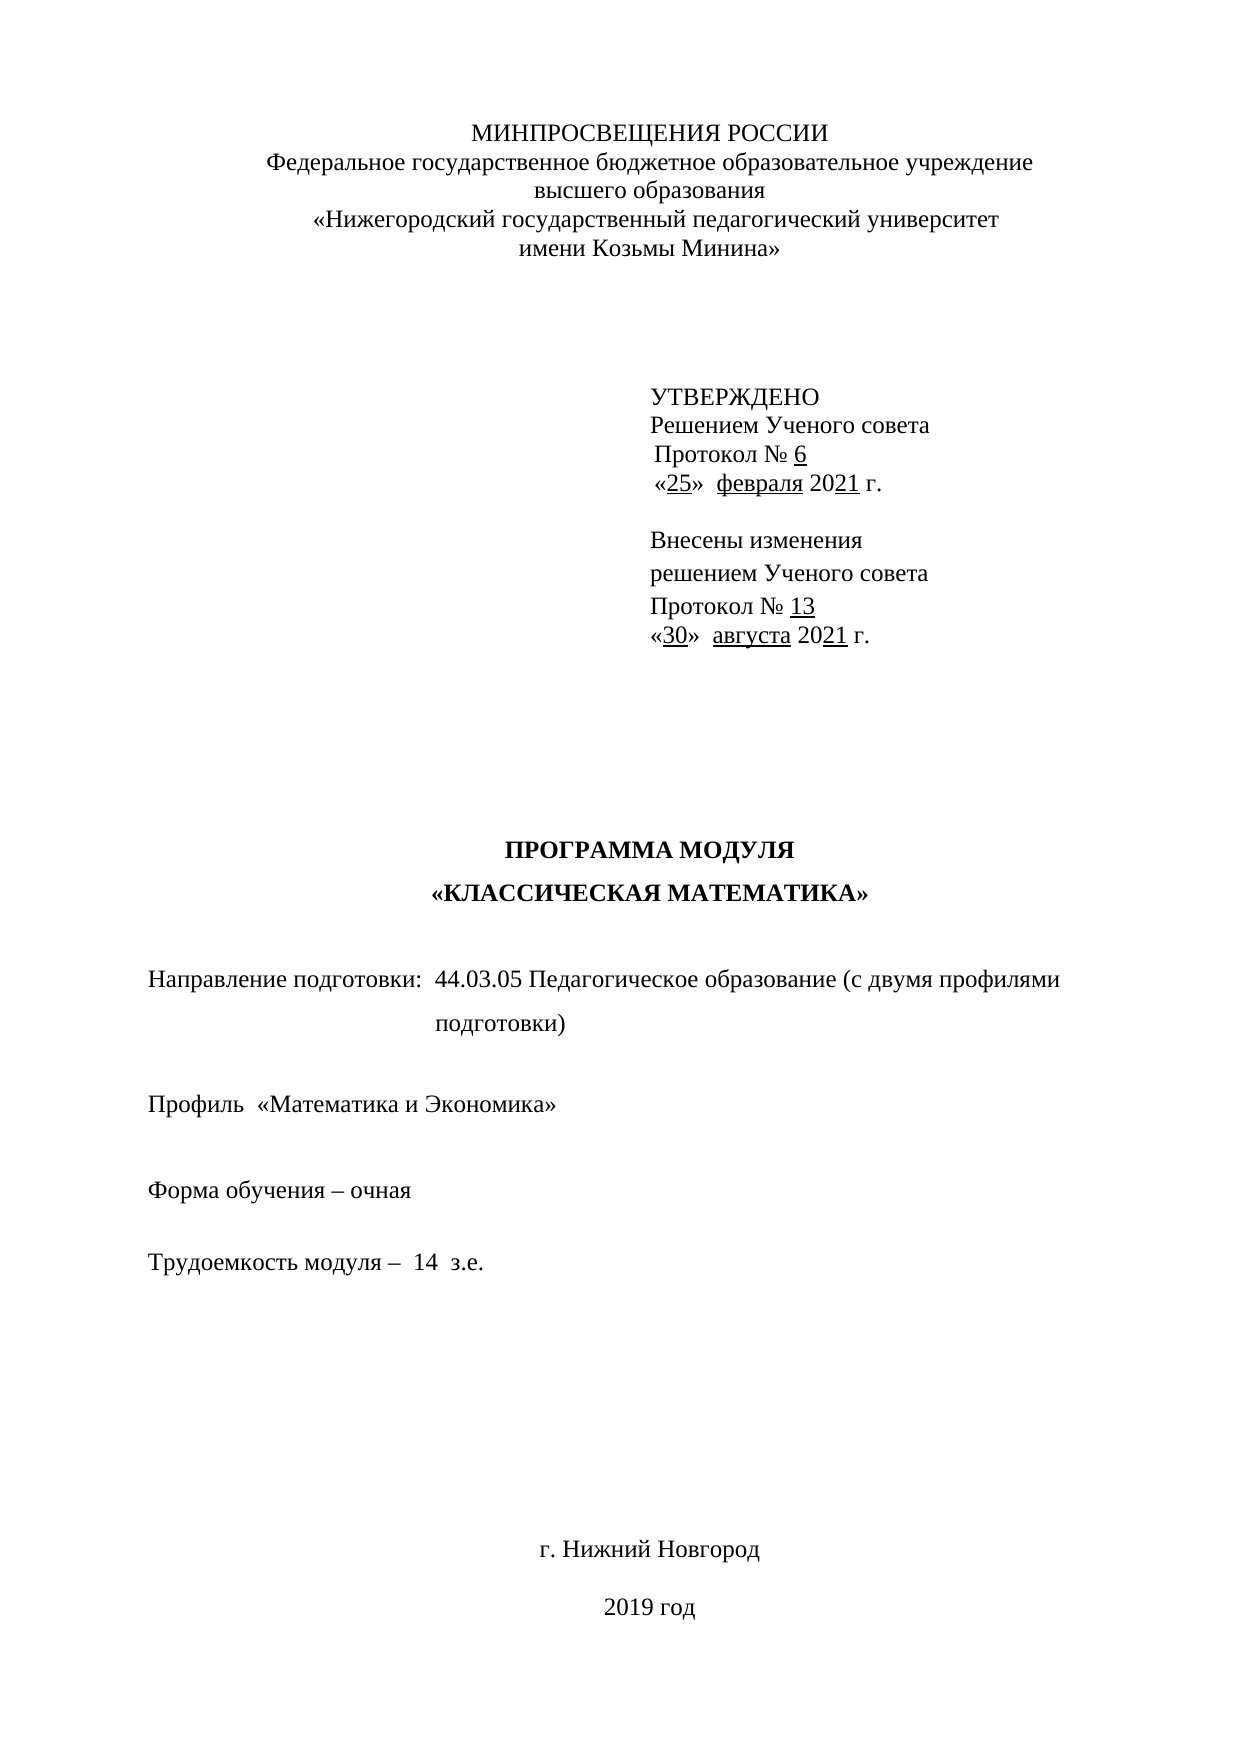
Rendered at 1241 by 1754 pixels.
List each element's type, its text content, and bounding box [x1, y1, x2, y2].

text УТВЕРЖДЕНО [650, 382, 1152, 410]
text программа модуля [148, 835, 1152, 864]
text Протокол № 13 [502, 591, 1152, 620]
text «30» августа 2021 г. [502, 620, 1152, 649]
text Профиль «Математика и Экономика» [148, 1089, 1152, 1118]
text 2019 год [148, 1592, 1152, 1621]
text «25» февраля 2021 г. [148, 468, 1152, 497]
text подготовки) [148, 1008, 1152, 1036]
text Решением Ученого совета [650, 410, 1152, 439]
text г. Нижний Новгород [148, 1534, 1152, 1563]
text имени Козьмы Минина» [148, 233, 1152, 262]
text МИНПРОСВЕЩЕНИЯ РОССИИ [148, 118, 1152, 147]
text Трудоемкость модуля – 14 з.е. [148, 1247, 1152, 1276]
text Внесены изменения [650, 525, 1152, 554]
text Направление подготовки: 44.03.05 Педагогическое образование (с двумя профилями [148, 964, 1152, 993]
text решением Ученого совета [650, 558, 1152, 587]
text Форма обучения – очная [148, 1175, 1152, 1204]
text Федеральное государственное бюджетное образовательное учреждение [148, 147, 1152, 176]
text Протокол № 6 [148, 439, 1152, 468]
text высшего образования [148, 176, 1152, 204]
text «КЛАССИЧЕСКАЯ МАТЕМАТИКА» [148, 878, 1152, 907]
text «Нижегородский государственный педагогический университет [148, 204, 1152, 233]
